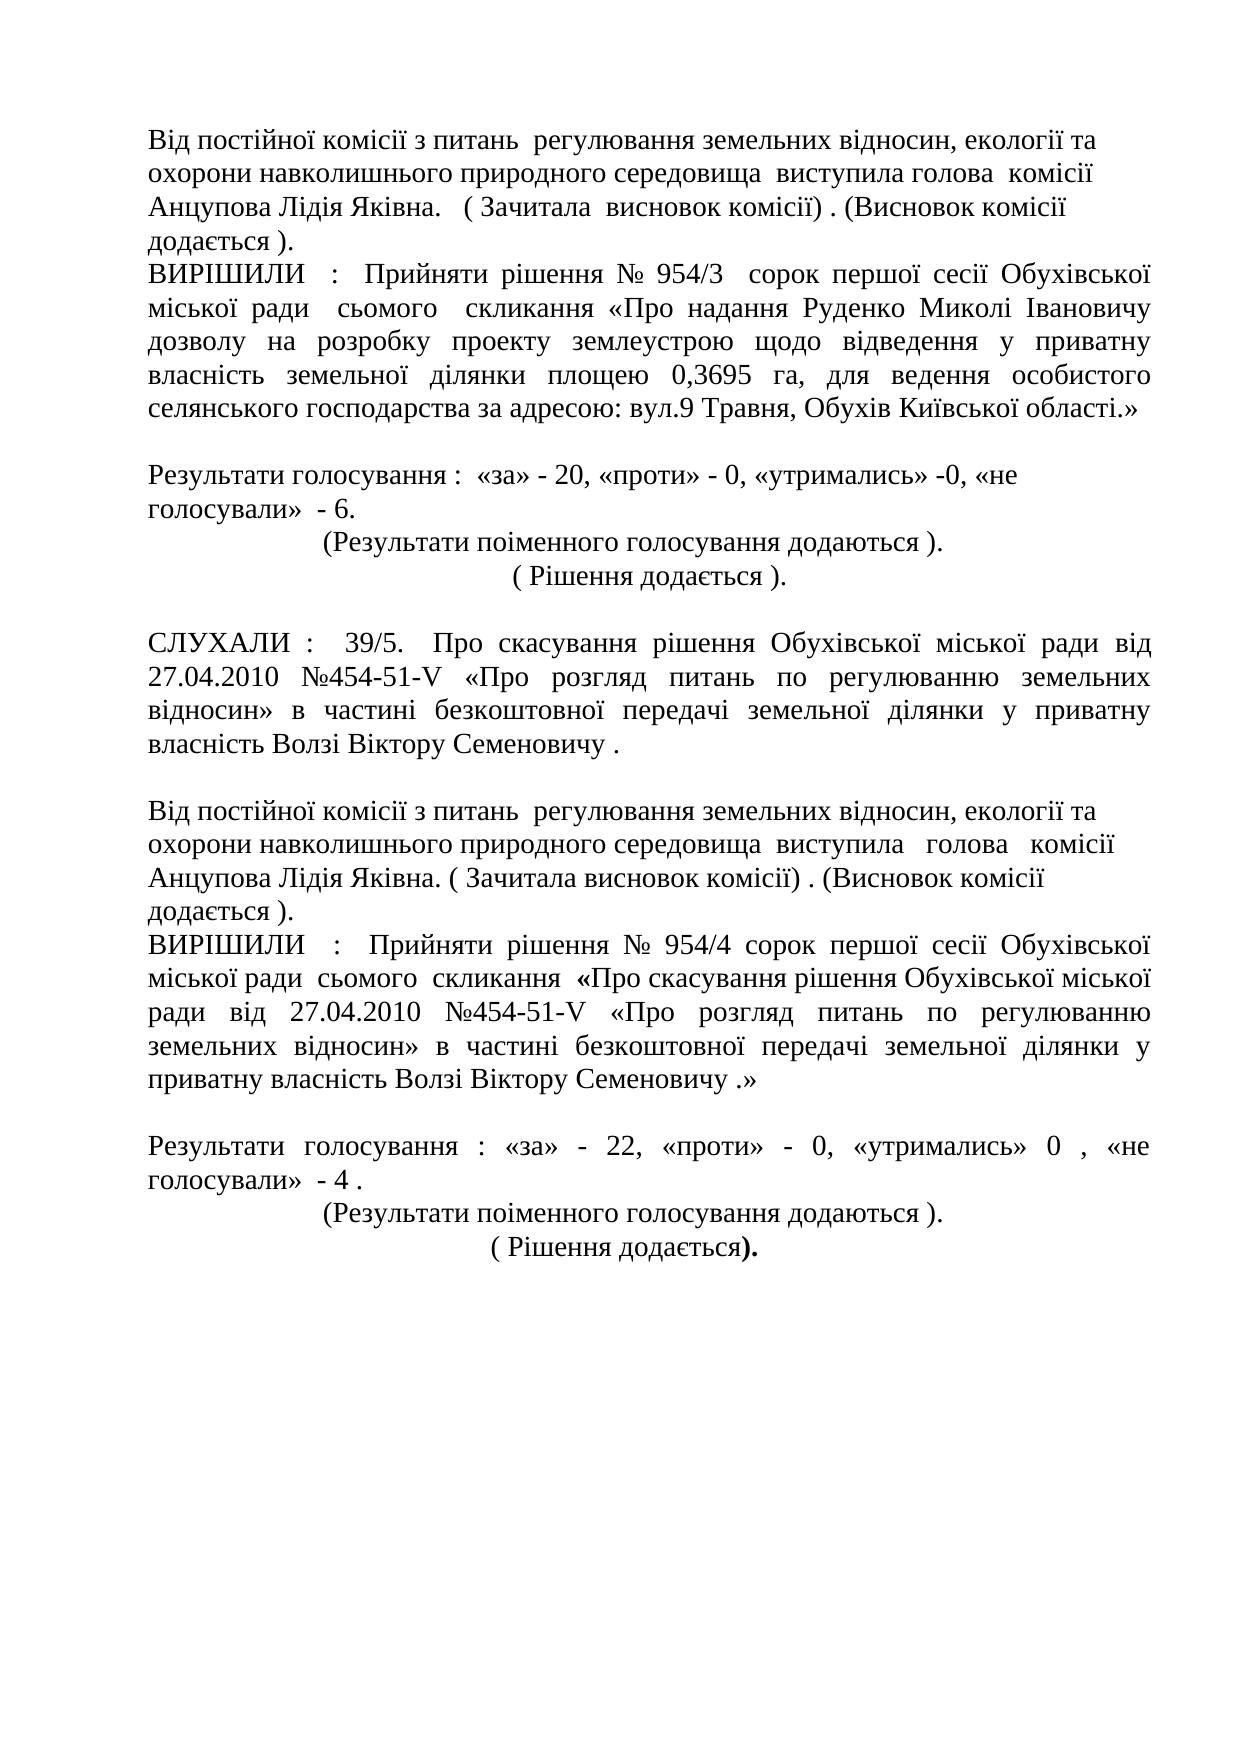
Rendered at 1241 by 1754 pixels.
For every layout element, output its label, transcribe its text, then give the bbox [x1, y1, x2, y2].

text Від постійної комісії з питань регулювання земельних відносин, екології та охорони навколишнього природного середовища виступила голова комісії Анцупова Лідія Яківна. ( Зачитала висновок комісії) . (Висновок комісії додається ). [148, 122, 1152, 256]
subtitle Результати голосування : «за» - 22, «проти» - 0, «утримались» 0 , «не голосували» - 4 . [148, 1128, 1152, 1195]
subtitle Результати голосування : «за» - 20, «проти» - 0, «утримались» -0, «не голосували» - 6. [148, 457, 1152, 524]
text ВИРІШИЛИ : Прийняти рішення № 954/4 сорок першої сесії Обухівської міської ради сьомого скликання «Про скасування рішення Обухівської міської ради від 27.04.2010 №454-51-V «Про розгляд питань по регулюванню земельних відносин» в частині безкоштовної передачі земельної ділянки у приватну власність Волзі Віктору Семеновичу .» [148, 927, 1152, 1095]
text Від постійної комісії з питань регулювання земельних відносин, екології та охорони навколишнього природного середовища виступила голова комісії Анцупова Лідія Яківна. ( Зачитала висновок комісії) . (Висновок комісії додається ). [148, 793, 1152, 927]
subtitle (Результати поіменного голосування додаються ). [148, 524, 1152, 558]
subtitle ( Рішення додається ). [148, 558, 1152, 592]
text ( Рішення додається). [148, 1229, 1152, 1262]
subtitle (Результати поіменного голосування додаються ). [148, 1195, 1152, 1229]
text СЛУХАЛИ : 39/5. Про скасування рішення Обухівської міської ради від 27.04.2010 №454-51-V «Про розгляд питань по регулюванню земельних відносин» в частині безкоштовної передачі земельної ділянки у приватну власність Волзі Віктору Семеновичу . [148, 625, 1152, 759]
text ВИРІШИЛИ : Прийняти рішення № 954/3 сорок першої сесії Обухівської міської ради сьомого скликання «Про надання Руденко Миколі Івановичу дозволу на розробку проекту землеустрою щодо відведення у приватну власність земельної ділянки площею 0,3695 га, для ведення особистого селянського господарства за адресою: вул.9 Травня, Обухів Київської області.» [148, 256, 1152, 424]
